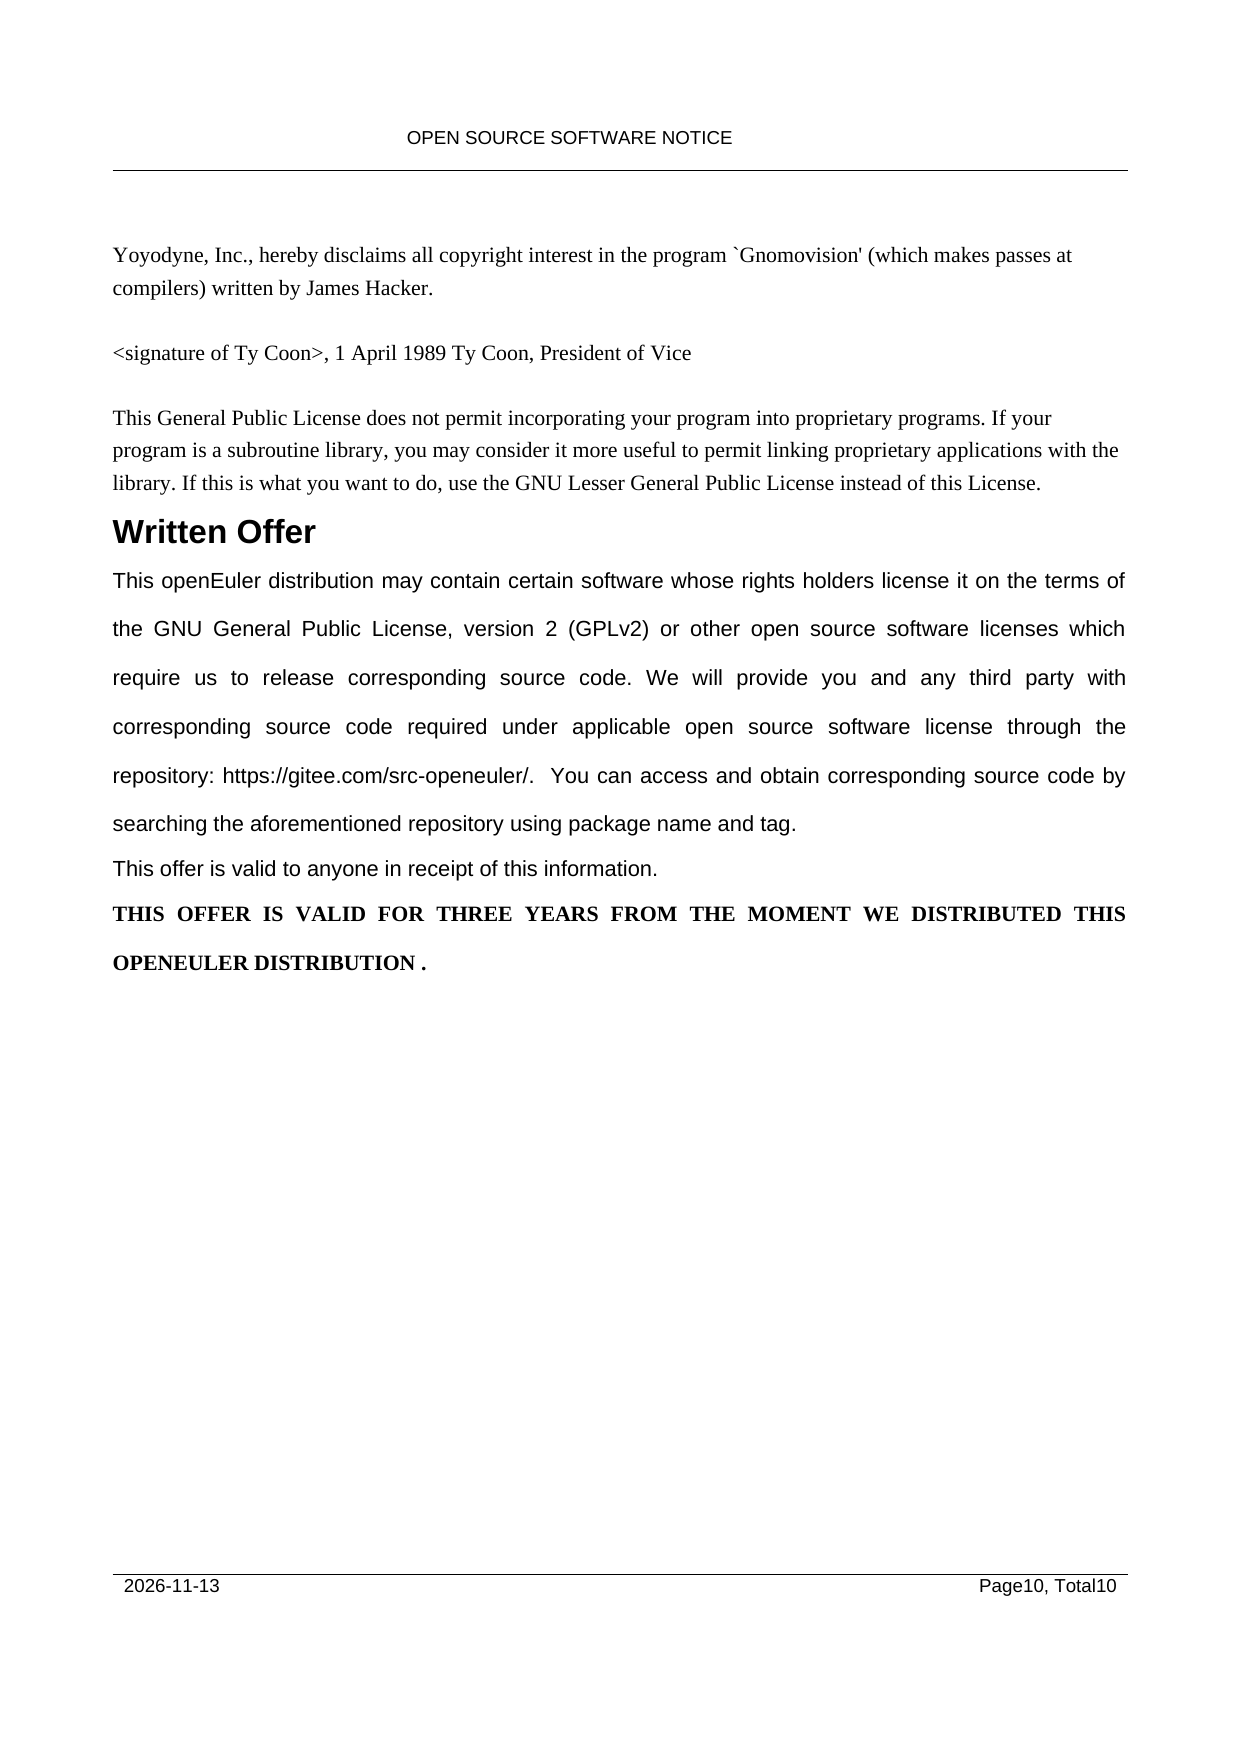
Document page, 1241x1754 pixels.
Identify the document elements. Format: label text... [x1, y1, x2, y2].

text Written Offer [112, 499, 1128, 564]
text This offer is valid to anyone in receipt of this information. [112, 853, 1128, 885]
text THIS OFFER IS VALID FOR THREE YEARS FROM THE MOMENT WE DISTRIBUTED THIS OPENEULER DISTRIBUTION . [112, 898, 1128, 979]
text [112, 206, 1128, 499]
text This openEuler distribution may contain certain software whose rights holders license it on the terms of the GNU General Public License, version 2 (GPLv2) or other open source software licenses which require us to release corresponding source code. We will provide you and any third party with corresponding source code required under applicable open source software license through the repository: https://gitee.com/src-openeuler/. You can access and obtain corresponding source code by searching the aforementioned repository using package name and tag. [112, 564, 1128, 840]
